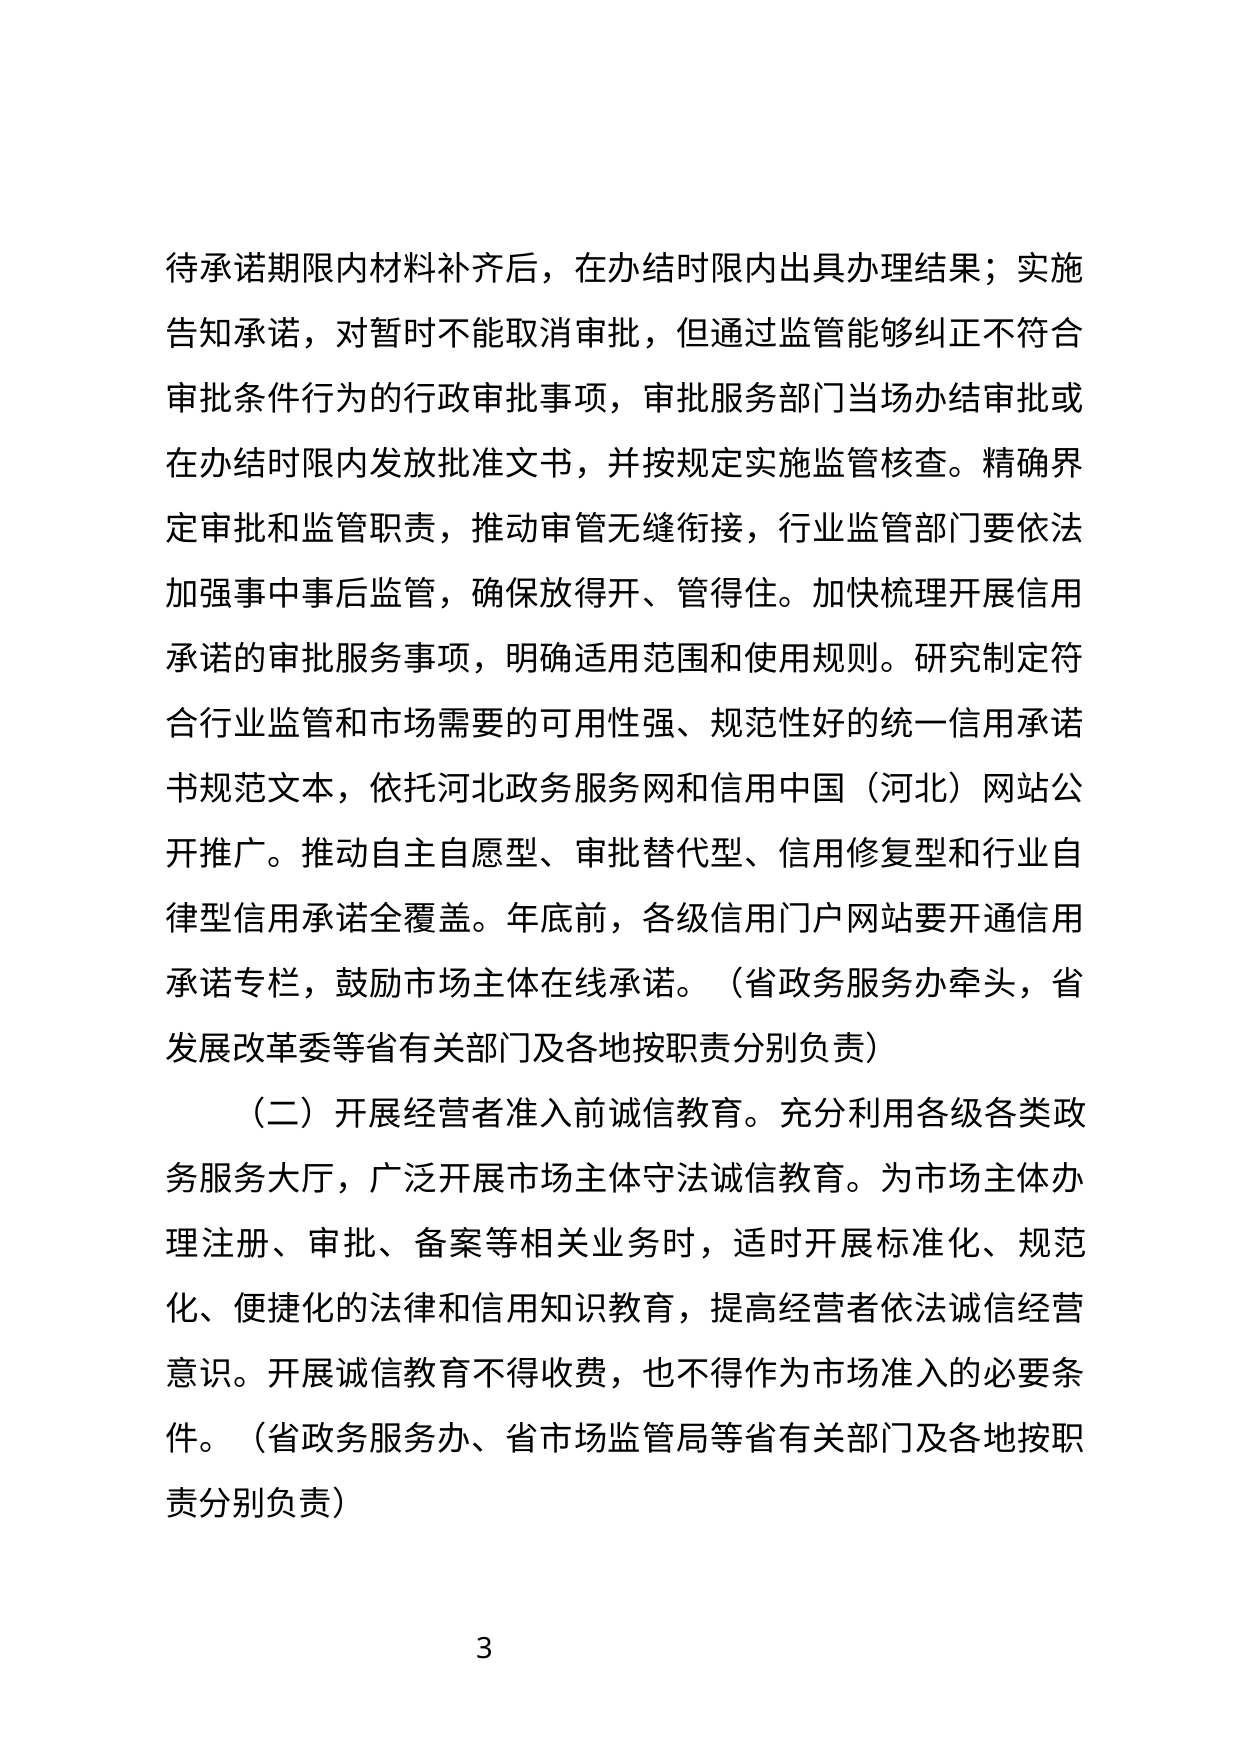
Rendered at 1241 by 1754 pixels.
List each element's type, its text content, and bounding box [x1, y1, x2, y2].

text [165, 233, 1087, 1078]
text （二）开展经营者准入前诚信教育。充分利用各级各类政务服务大厅，广泛开展市场主体守法诚信教育。为市场主体办理注册、审批、备案等相关业务时，适时开展标准化、规范化、便捷化的法律和信用知识教育，提高经营者依法诚信经营意识。开展诚信教育不得收费，也不得作为市场准入的必要条件。（省政务服务办、省市场监管局等省有关部门及各地按职责分别负责） [165, 1078, 1087, 1533]
